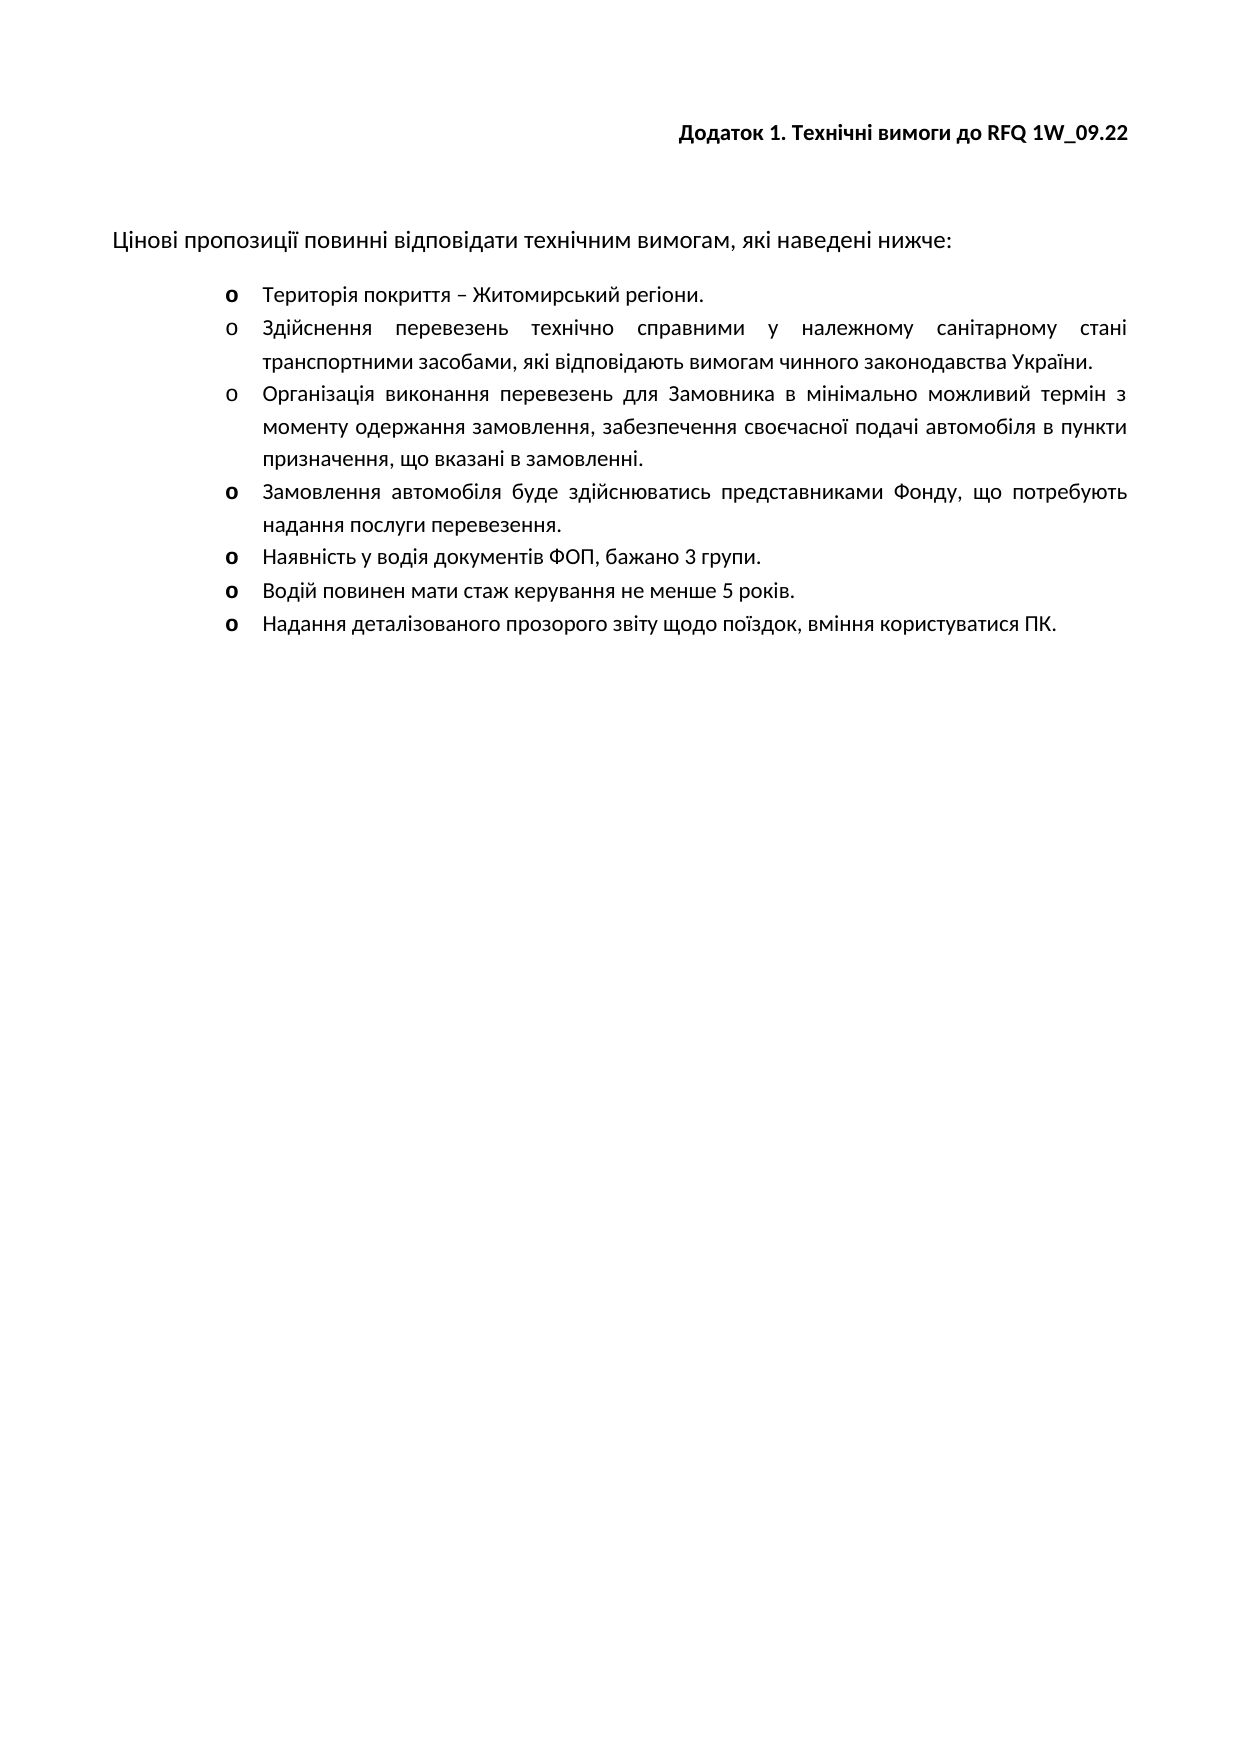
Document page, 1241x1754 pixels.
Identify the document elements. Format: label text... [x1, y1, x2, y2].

list Здійснення перевезень технічно справними у належному санітарному стані транспортними засобами, які відповідають вимогам чинного законодавства України. [225, 313, 1128, 375]
list Надання деталізованого прозорого звіту щодо поїздок, вміння користуватися ПК. [225, 609, 1128, 638]
list Територія покриття – Житомирський регіони. [225, 280, 1128, 309]
text Цінові пропозиції повинні відповідати технічним вимогам, які наведені нижче: [112, 224, 1128, 255]
list Замовлення автомобіля буде здійснюватись представниками Фонду, що потребують надання послуги перевезення. [225, 477, 1128, 538]
text Додаток 1. Технічні вимоги до RFQ 1W_09.22 [112, 118, 1128, 146]
list Водій повинен мати стаж керування не менше 5 років. [225, 576, 1128, 605]
list Наявність у водія документів ФОП, бажано 3 групи. [225, 542, 1128, 571]
list Організація виконання перевезень для Замовника в мінімально можливий термін з моменту одержання замовлення, забезпечення своєчасної подачі автомобіля в пункти призначення, що вказані в замовленні. [225, 379, 1128, 473]
